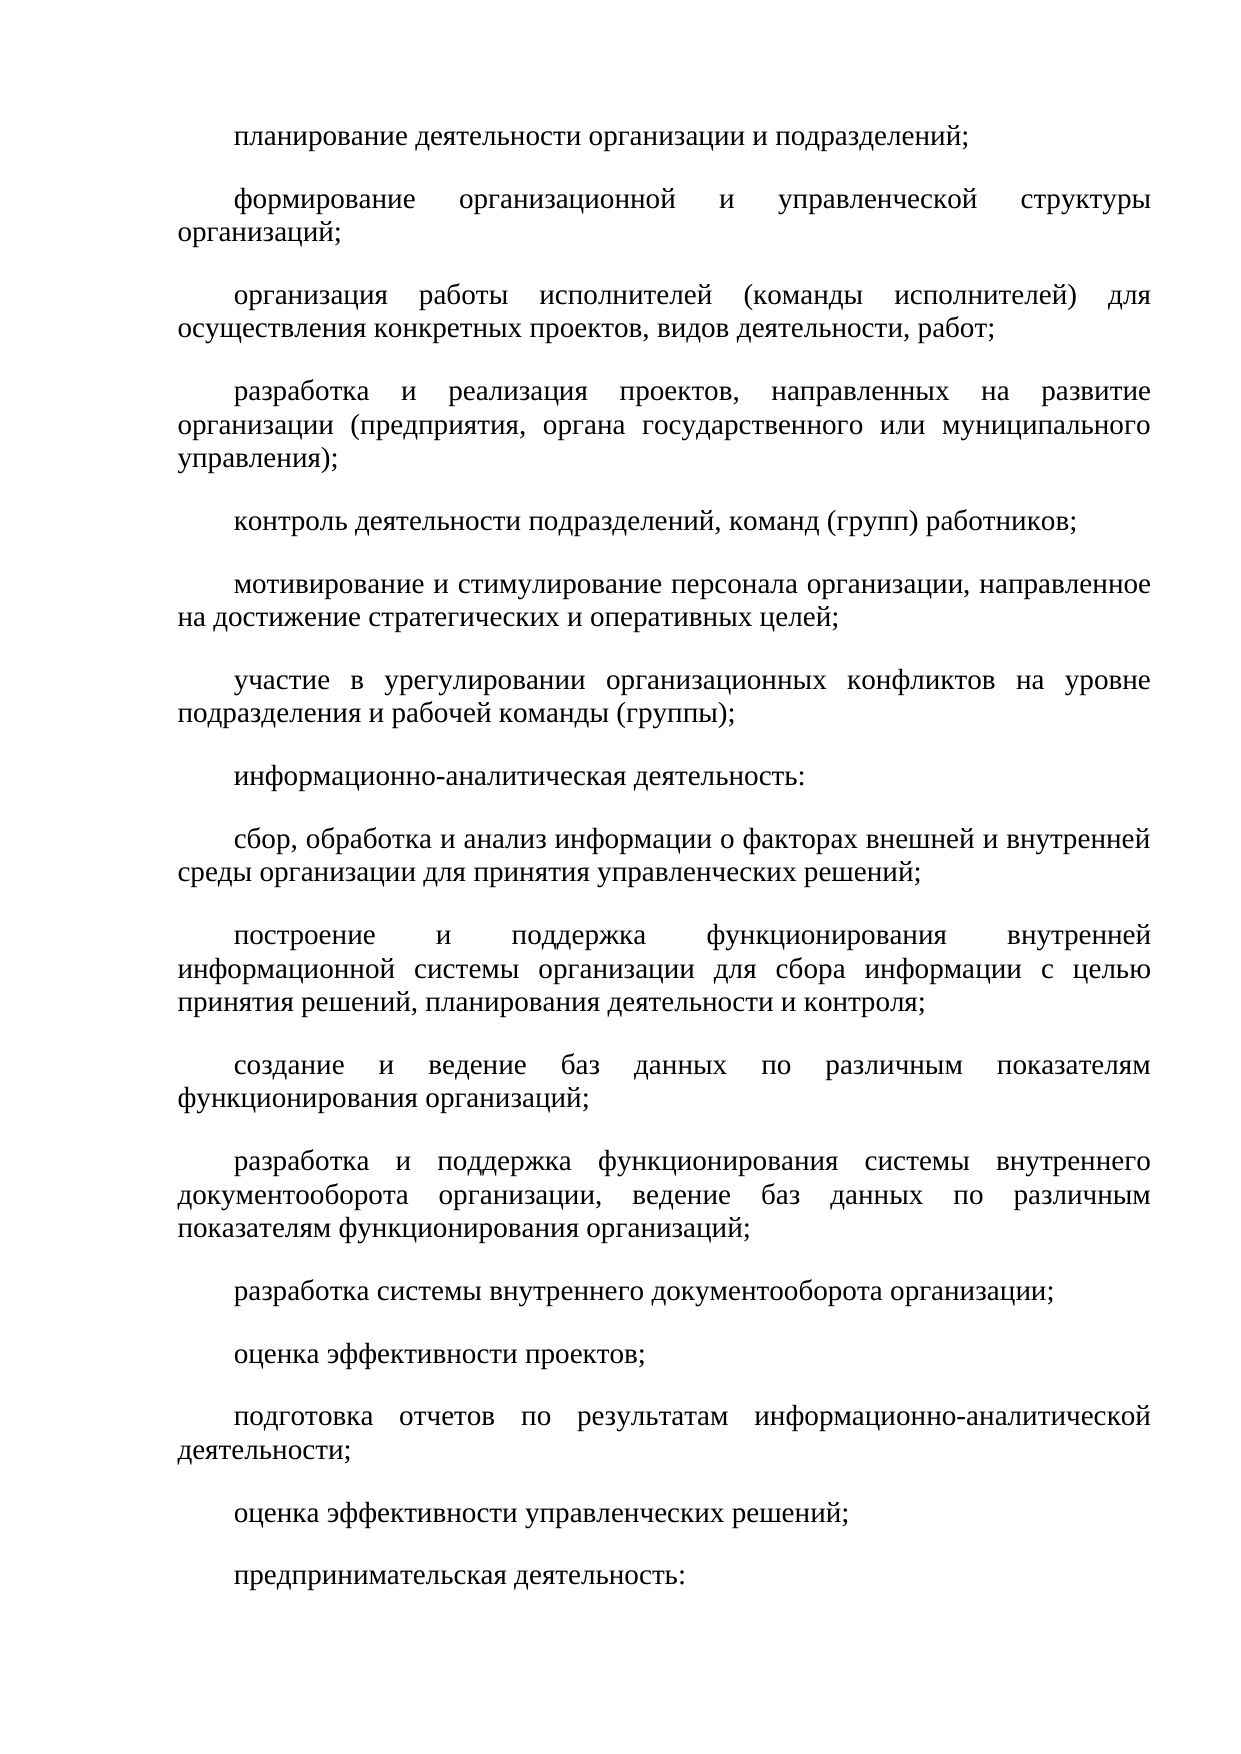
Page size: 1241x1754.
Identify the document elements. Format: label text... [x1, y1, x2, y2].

text разработка системы внутреннего документооборота организации; [177, 1273, 1152, 1307]
text участие в урегулировании организационных конфликтов на уровне подразделения и рабочей команды (группы); [177, 662, 1152, 729]
text разработка и реализация проектов, направленных на развитие организации (предприятия, органа государственного или муниципального управления); [177, 373, 1152, 474]
text предпринимательская деятельность: [177, 1557, 1152, 1591]
text построение и поддержка функционирования внутренней информационной системы организации для сбора информации с целью принятия решений, планирования деятельности и контроля; [177, 917, 1152, 1018]
text оценка эффективности управленческих решений; [177, 1495, 1152, 1528]
text планирование деятельности организации и подразделений; [177, 118, 1152, 152]
text подготовка отчетов по результатам информационно-аналитической деятельности; [177, 1398, 1152, 1466]
text оценка эффективности проектов; [177, 1336, 1152, 1369]
text контроль деятельности подразделений, команд (групп) работников; [177, 503, 1152, 537]
text мотивирование и стимулирование персонала организации, направленное на достижение стратегических и оперативных целей; [177, 566, 1152, 633]
text сбор, обработка и анализ информации о факторах внешней и внутренней среды организации для принятия управленческих решений; [177, 821, 1152, 888]
text создание и ведение баз данных по различным показателям функционирования организаций; [177, 1047, 1152, 1114]
text информационно-аналитическая деятельность: [177, 758, 1152, 792]
text организация работы исполнителей (команды исполнителей) для осуществления конкретных проектов, видов деятельности, работ; [177, 277, 1152, 344]
text разработка и поддержка функционирования системы внутреннего документооборота организации, ведение баз данных по различным показателям функционирования организаций; [177, 1143, 1152, 1244]
text формирование организационной и управленческой структуры организаций; [177, 181, 1152, 248]
